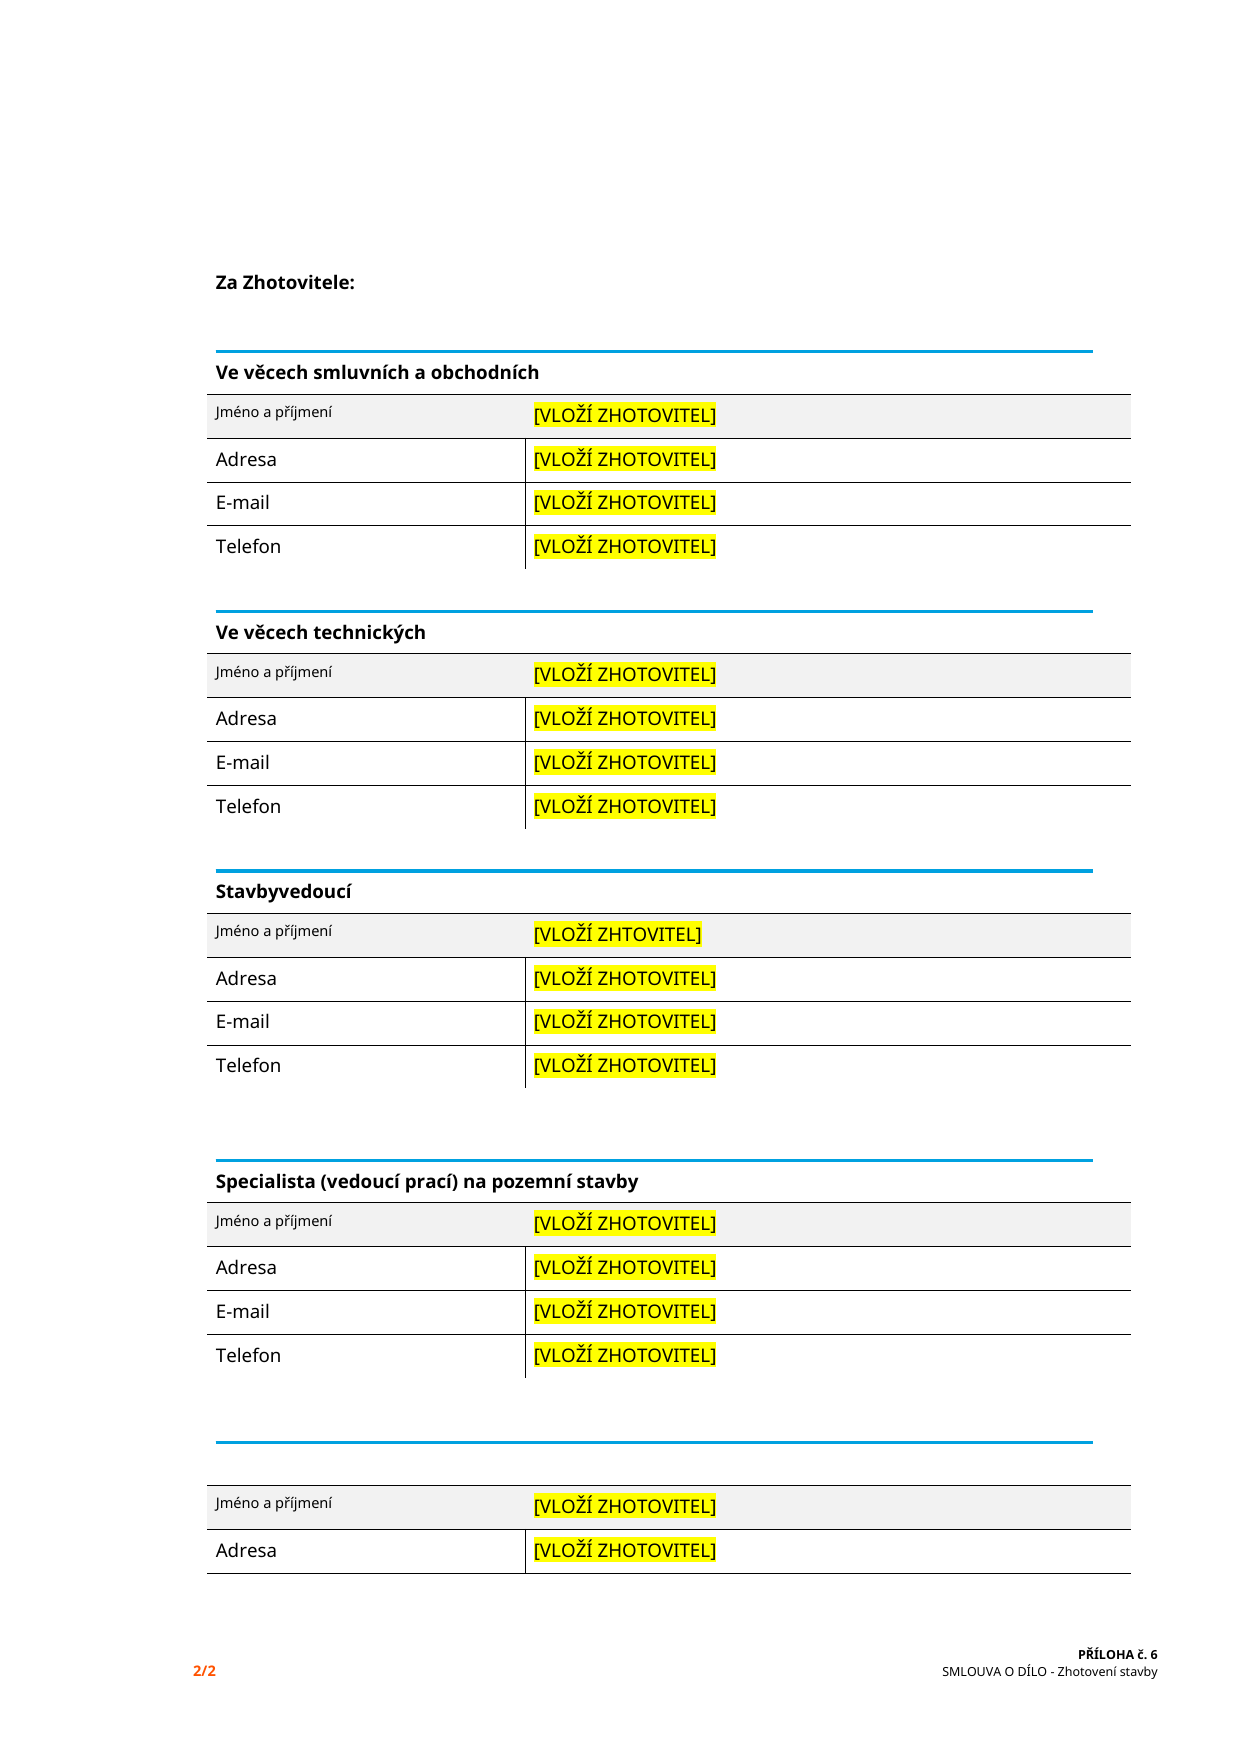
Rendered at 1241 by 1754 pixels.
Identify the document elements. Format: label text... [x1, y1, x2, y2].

text Ve věcech technických [216, 613, 1093, 644]
table_header [VLOŽÍ ZHOTOVITEL] [526, 395, 1131, 438]
text Specialista (vedoucí prací) na pozemní stavby [216, 1162, 1093, 1193]
table_cell [VLOŽÍ ZHOTOVITEL] [526, 1002, 1131, 1044]
text Za Zhotovitele: [216, 269, 1093, 294]
table_header [VLOŽÍ ZHOTOVITEL] [526, 654, 1131, 697]
table_cell E-mail [207, 483, 525, 525]
table_header Jméno a příjmení [207, 395, 526, 438]
table_cell Adresa [207, 439, 525, 481]
table_header [VLOŽÍ ZHOTOVITEL] [526, 1203, 1131, 1246]
table_cell [VLOŽÍ ZHOTOVITEL] [526, 439, 1131, 481]
table_cell [VLOŽÍ ZHOTOVITEL] [526, 698, 1131, 741]
table_cell Telefon [207, 1046, 525, 1088]
table_header [VLOŽÍ ZHOTOVITEL] [526, 1486, 1131, 1529]
table_cell E-mail [207, 1002, 525, 1044]
table_cell [VLOŽÍ ZHOTOVITEL] [526, 483, 1131, 525]
table_cell [VLOŽÍ ZHOTOVITEL] [526, 742, 1131, 785]
table_cell [VLOŽÍ ZHOTOVITEL] [526, 1530, 1131, 1572]
table_cell Adresa [207, 958, 525, 1001]
table_cell [VLOŽÍ ZHOTOVITEL] [526, 526, 1131, 569]
table_header Jméno a příjmení [207, 914, 526, 957]
text Ve věcech smluvních a obchodních [216, 353, 1093, 385]
table_cell Telefon [207, 786, 525, 829]
table_cell [VLOŽÍ ZHOTOVITEL] [526, 1291, 1131, 1334]
table_cell Adresa [207, 1530, 525, 1572]
table_cell [VLOŽÍ ZHOTOVITEL] [526, 1046, 1131, 1088]
table_cell Telefon [207, 526, 525, 569]
table_cell Adresa [207, 698, 525, 741]
table_header Jméno a příjmení [207, 1203, 526, 1246]
table_cell [VLOŽÍ ZHOTOVITEL] [526, 1335, 1131, 1378]
table_cell Adresa [207, 1247, 525, 1290]
table_cell E-mail [207, 742, 525, 785]
table_cell [VLOŽÍ ZHOTOVITEL] [526, 1247, 1131, 1290]
table_cell [VLOŽÍ ZHOTOVITEL] [526, 958, 1131, 1001]
table_cell Telefon [207, 1335, 525, 1378]
table_header Jméno a příjmení [207, 654, 526, 697]
table_cell [VLOŽÍ ZHOTOVITEL] [526, 786, 1131, 829]
text Stavbyvedoucí [216, 873, 1093, 904]
table_cell E-mail [207, 1291, 525, 1334]
table_header [VLOŽÍ ZHTOVITEL] [526, 914, 1131, 957]
table_header Jméno a příjmení [207, 1486, 526, 1529]
